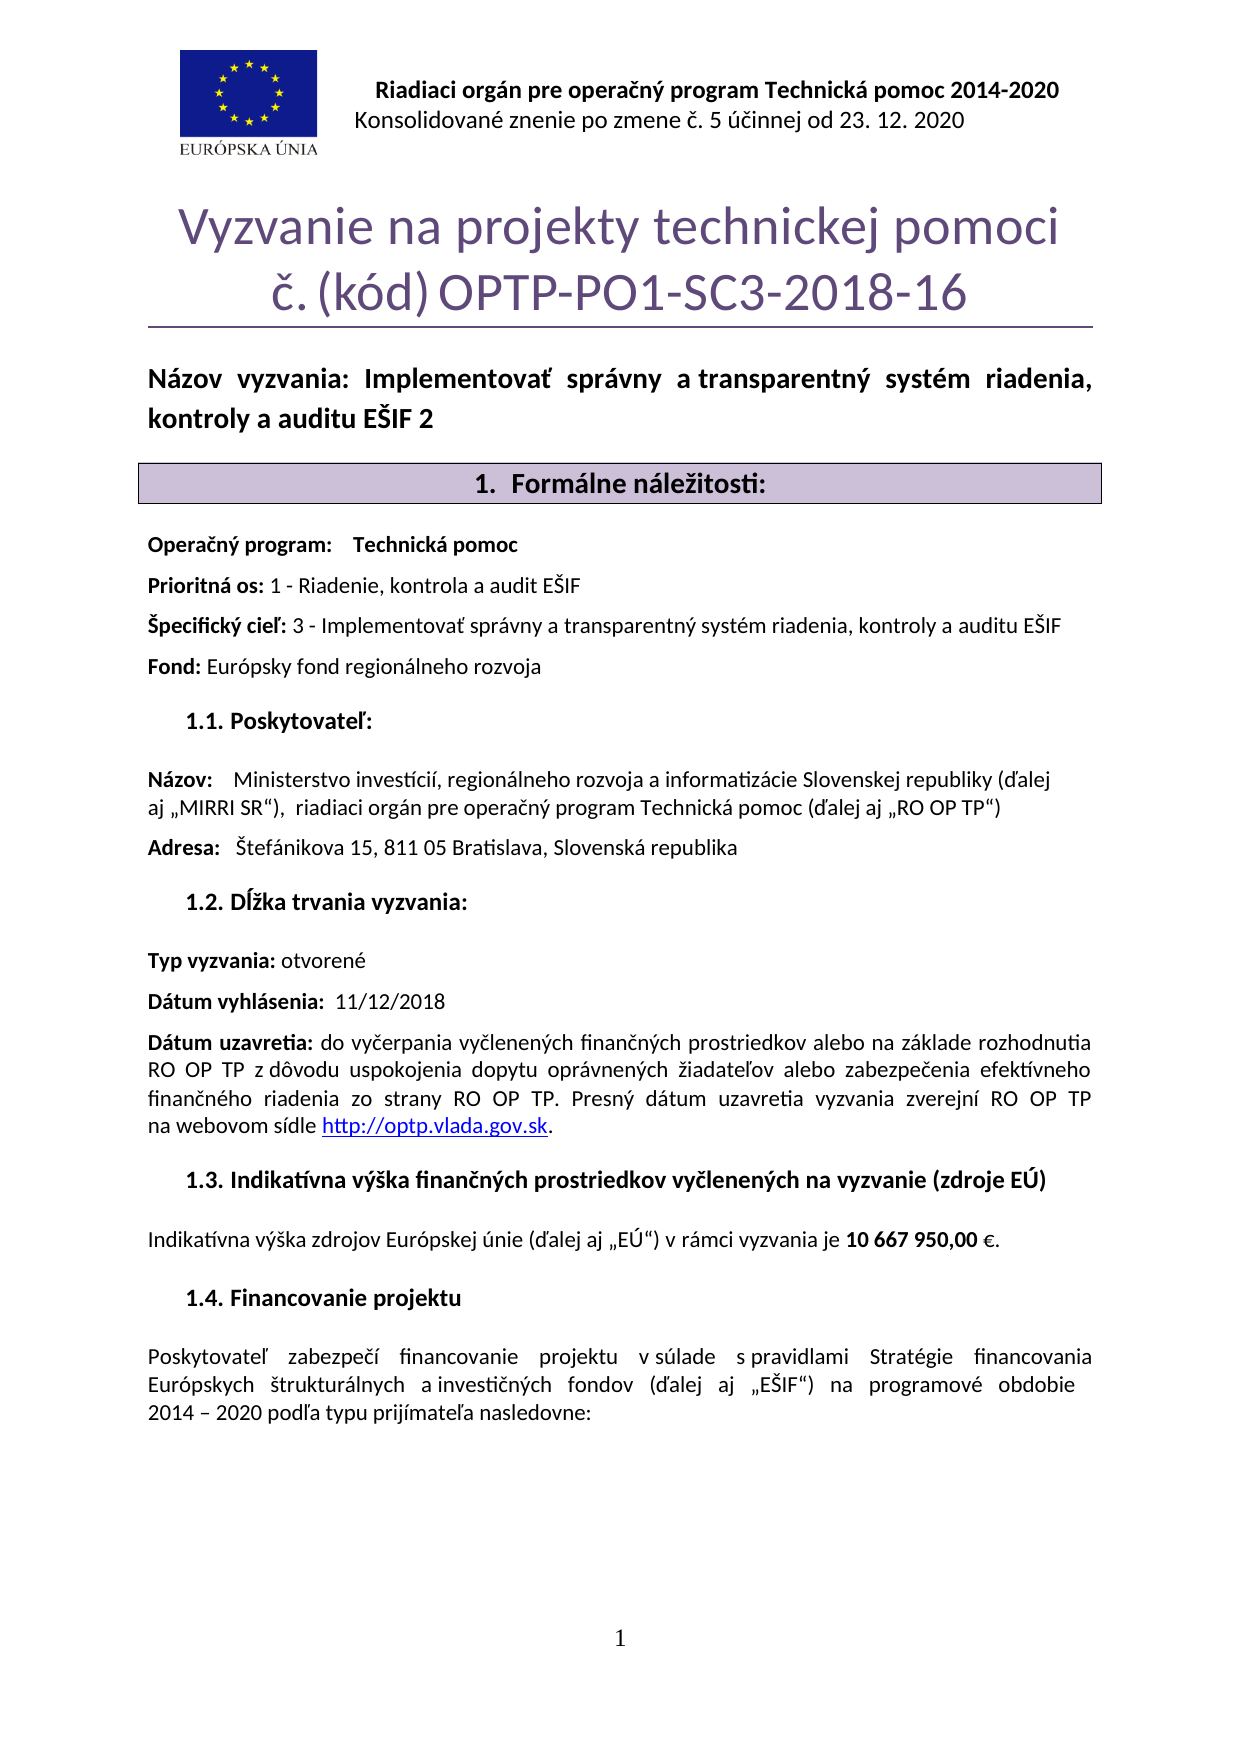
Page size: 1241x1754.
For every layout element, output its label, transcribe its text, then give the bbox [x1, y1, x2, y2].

text Názov: Ministerstvo investícií, regionálneho rozvoja a informatizácie Slovenskej republiky (ďalej aj „MIRRI SR“), riadiaci orgán pre operačný program Technická pomoc (ďalej aj „RO OP TP“) [148, 765, 1093, 821]
list Poskytovateľ: [185, 705, 1093, 736]
text Dátum vyhlásenia: 11/12/2018 [148, 987, 1093, 1015]
list Financovanie projektu [185, 1282, 1093, 1312]
title Vyzvanie na projekty technickej pomoci č. (kód) OPTP-PO1-SC3-2018-16 [148, 192, 1093, 326]
picture [179, 50, 318, 155]
text Operačný program: Technická pomoc [148, 530, 1093, 558]
text Dátum uzavretia: do vyčerpania vyčlenených finančných prostriedkov alebo na základe rozhodnutia RO OP TP z dôvodu uspokojenia dopytu oprávnených žiadateľov alebo zabezpečenia efektívneho finančného riadenia zo strany RO OP TP. Presný dátum uzavretia vyzvania zverejní RO OP TP na webovom sídle http://optp.vlada.gov.sk. [148, 1028, 1093, 1140]
list Dĺžka trvania vyzvania: [185, 887, 1093, 917]
text Indikatívna výška zdrojov Európskej únie (ďalej aj „EÚ“) v rámci vyzvania je 10 667 950,00 €. [148, 1225, 1093, 1253]
text Typ vyzvania: otvorené [148, 947, 1093, 974]
text Prioritná os: 1 - Riadenie, kontrola a audit EŠIF [148, 571, 1093, 599]
text Fond: Európsky fond regionálneho rozvoja [148, 652, 1093, 680]
text Špecifický cieľ: 3 - Implementovať správny a transparentný systém riadenia, kontroly a auditu EŠIF [148, 611, 1093, 639]
list Formálne náležitosti: [139, 464, 1101, 503]
text Adresa: Štefánikova 15, 811 05 Bratislava, Slovenská republika [148, 833, 1093, 862]
text Názov vyzvania: Implementovať správny a transparentný systém riadenia, kontroly a auditu EŠIF 2 [148, 360, 1093, 436]
text Poskytovateľ zabezpečí financovanie projektu v súlade s pravidlami Stratégie financovania Európskych štrukturálnych a investičných fondov (ďalej aj „EŠIF“) na programové obdobie 2014 – 2020 podľa typu prijímateľa nasledovne: [148, 1342, 1093, 1426]
list Indikatívna výška finančných prostriedkov vyčlenených na vyzvanie (zdroje EÚ) [185, 1165, 1093, 1195]
